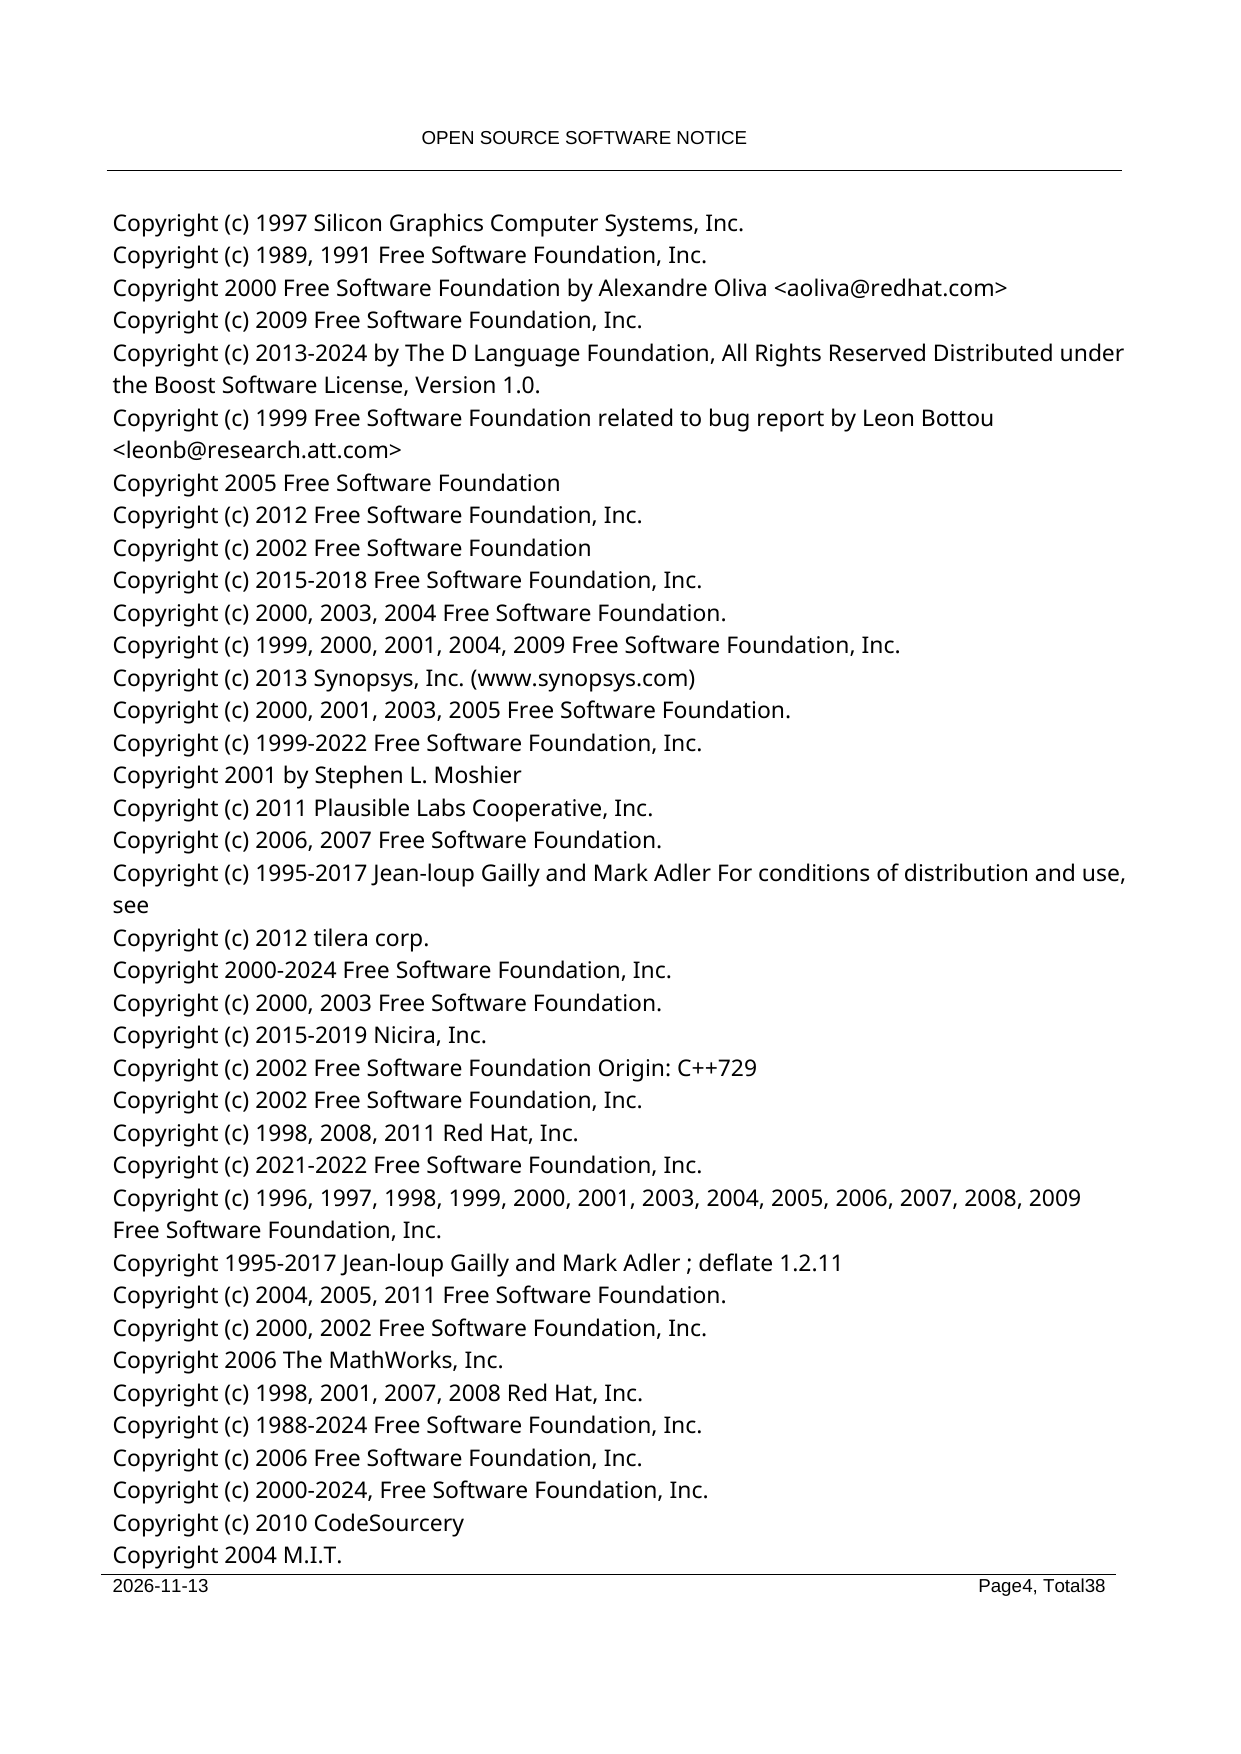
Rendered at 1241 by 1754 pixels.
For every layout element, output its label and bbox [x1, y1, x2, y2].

text [112, 206, 1128, 1571]
